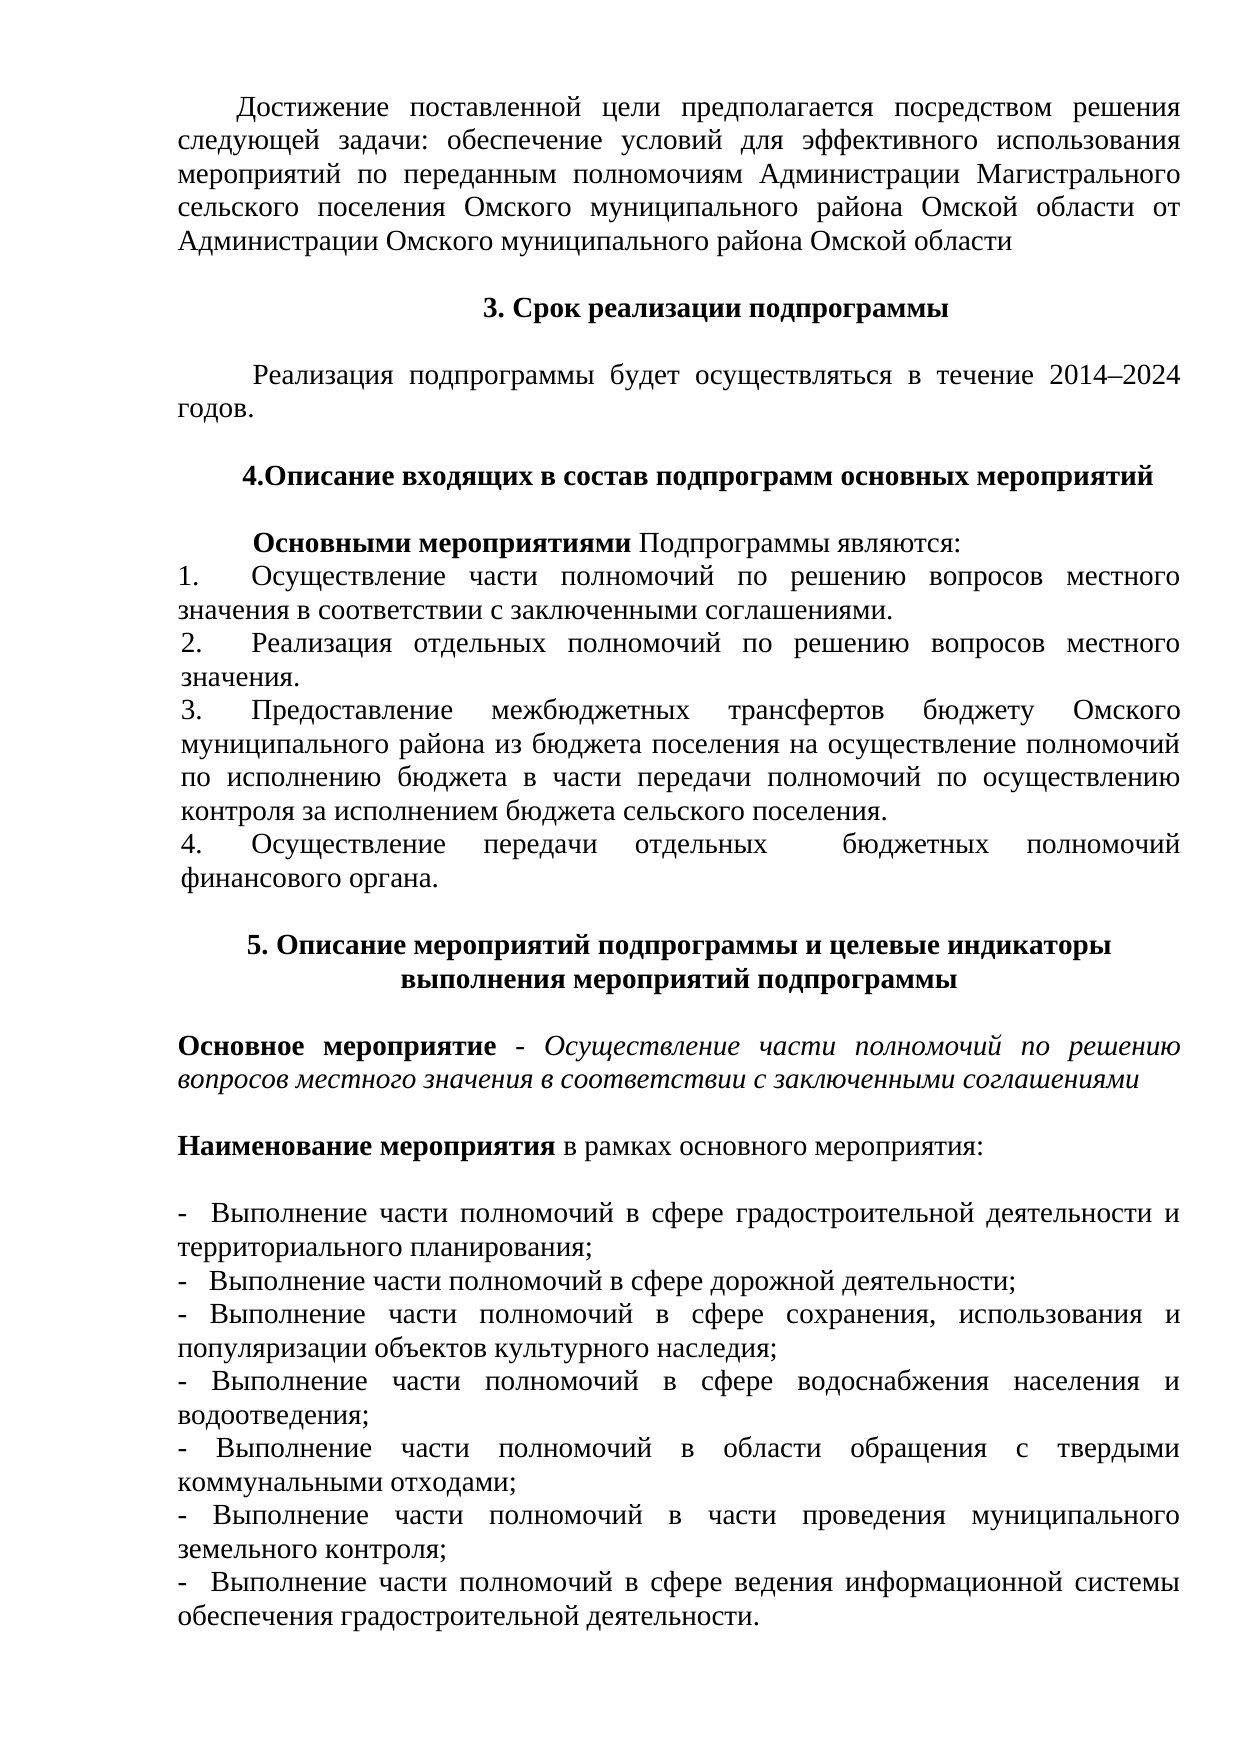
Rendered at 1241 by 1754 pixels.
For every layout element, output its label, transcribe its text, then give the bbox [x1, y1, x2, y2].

text 3. Срок реализации подпрограммы [177, 290, 1181, 323]
text - Выполнение части полномочий в сфере сохранения, использования и популяризации объектов культурного наследия; [177, 1296, 1181, 1363]
text - Выполнение части полномочий в сфере ведения информационной системы обеспечения градостроительной деятельности. [177, 1564, 1181, 1632]
text 4.Описание входящих в состав подпрограмм основных мероприятий [215, 458, 1181, 491]
text Наименование мероприятия в рамках основного мероприятия: [177, 1128, 1181, 1162]
text Основное мероприятие - Осуществление части полномочий по решению вопросов местного значения в соответствии с заключенными соглашениями [177, 1028, 1181, 1095]
text Достижение поставленной цели предполагается посредством решения следующей задачи: обеспечение условий для эффективного использования мероприятий по переданным полномочиям Администрации Магистрального сельского поселения Омского муниципального района Омской области от Администрации Омского муниципального района Омской области [177, 89, 1181, 256]
text - Выполнение части полномочий в сфере водоснабжения населения и водоотведения; [177, 1363, 1181, 1430]
list Осуществление части полномочий по решению вопросов местного значения в соответствии с заключенными соглашениями. [177, 558, 1181, 625]
list Осуществление передачи отдельных бюджетных полномочий финансового органа. [181, 827, 1181, 894]
text - Выполнение части полномочий в сфере дорожной деятельности; [177, 1263, 1181, 1296]
text 5. Описание мероприятий подпрограммы и целевые индикаторы выполнения мероприятий подпрограммы [177, 927, 1181, 994]
list Реализация отдельных полномочий по решению вопросов местного значения. [181, 625, 1181, 692]
text Реализация подпрограммы будет осуществляться в течение 2014–2024 годов. [177, 357, 1181, 424]
list Предоставление межбюджетных трансфертов бюджету Омского муниципального района из бюджета поселения на осуществление полномочий по исполнению бюджета в части передачи полномочий по осуществлению контроля за исполнением бюджета сельского поселения. [181, 692, 1181, 827]
text Основными мероприятиями Подпрограммы являются: [177, 525, 1181, 558]
text - Выполнение части полномочий в части проведения муниципального земельного контроля; [177, 1497, 1181, 1564]
text - Выполнение части полномочий в области обращения с твердыми коммунальными отходами; [177, 1430, 1181, 1497]
text - Выполнение части полномочий в сфере градостроительной деятельности и территориального планирования; [177, 1196, 1181, 1263]
